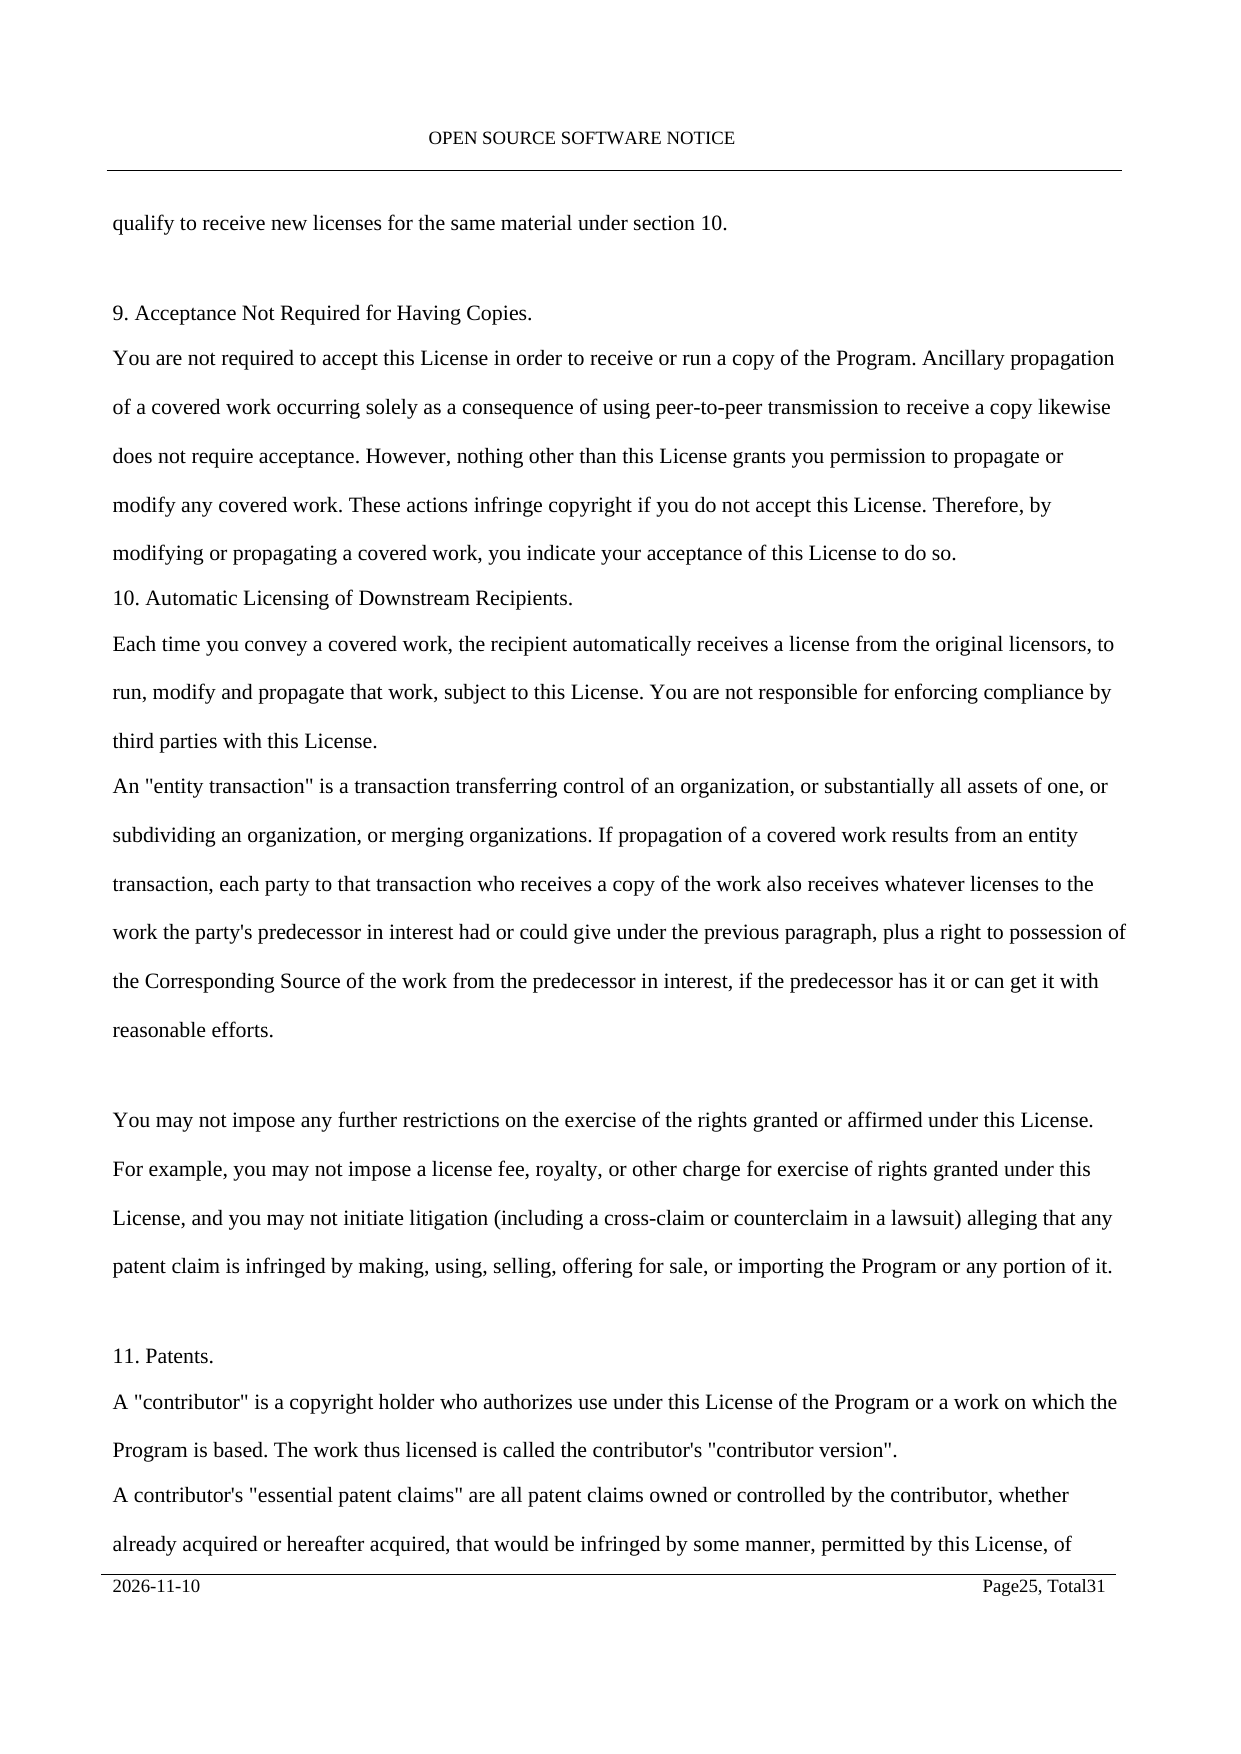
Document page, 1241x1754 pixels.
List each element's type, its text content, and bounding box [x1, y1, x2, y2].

text 10. Automatic Licensing of Downstream Recipients. [112, 582, 1128, 614]
text An "entity transaction" is a transaction transferring control of an organization, or substantially all assets of one, or subdividing an organization, or merging organizations. If propagation of a covered work results from an entity transaction, each party to that transaction who receives a copy of the work also receives whatever licenses to the work the party's predecessor in interest had or could give under the previous paragraph, plus a right to possession of the Corresponding Source of the work from the predecessor in interest, if the predecessor has it or can get it with reasonable efforts. [112, 769, 1128, 1046]
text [112, 206, 1128, 239]
text 11. Patents. [112, 1340, 1128, 1372]
text Each time you convey a covered work, the recipient automatically receives a license from the original licensors, to run, modify and propagate that work, subject to this License. You are not responsible for enforcing compliance by third parties with this License. [112, 627, 1128, 757]
text You are not required to accept this License in order to receive or run a copy of the Program. Ancillary propagation of a covered work occurring solely as a consequence of using peer-to-peer transmission to receive a copy likewise does not require acceptance. However, nothing other than this License grants you permission to propagate or modify any covered work. These actions infringe copyright if you do not accept this License. Therefore, by modifying or propagating a covered work, you indicate your acceptance of this License to do so. [112, 342, 1128, 569]
text A "contributor" is a copyright holder who authorizes use under this License of the Program or a work on which the Program is based. The work thus licensed is called the contributor's "contributor version". [112, 1385, 1128, 1466]
text You may not impose any further restrictions on the exercise of the rights granted or affirmed under this License. For example, you may not impose a license fee, royalty, or other charge for exercise of rights granted under this License, and you may not initiate litigation (including a cross-claim or counterclaim in a lawsuit) alleging that any patent claim is infringed by making, using, selling, offering for sale, or importing the Program or any portion of it. [112, 1103, 1128, 1282]
text 9. Acceptance Not Required for Having Copies. [112, 297, 1128, 329]
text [112, 1479, 1128, 1560]
